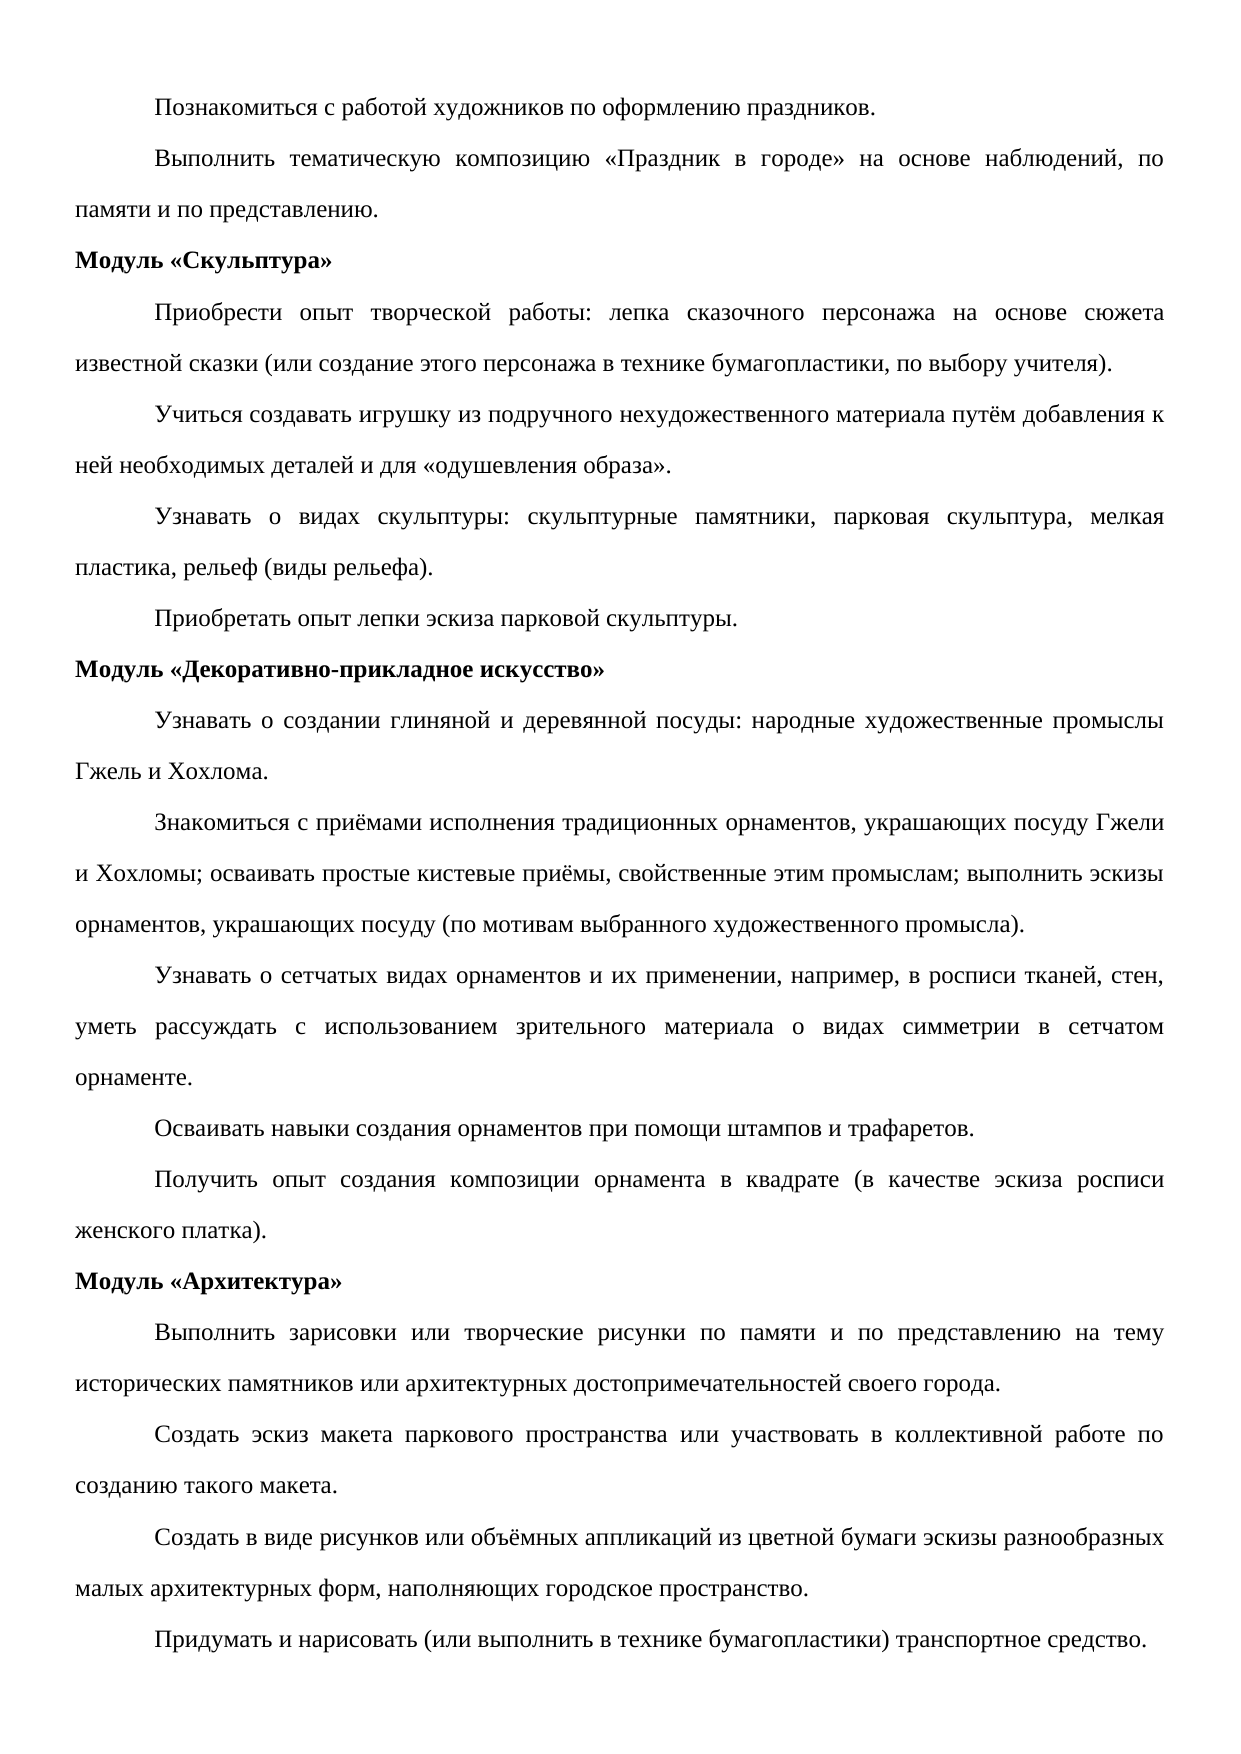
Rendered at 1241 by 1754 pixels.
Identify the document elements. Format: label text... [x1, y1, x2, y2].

text Придумать и нарисовать (или выполнить в технике бумагопластики) транспортное средство. [75, 1606, 1165, 1657]
text Модуль «Архитектура» [75, 1249, 1165, 1300]
text Приобрести опыт творческой работы: лепка сказочного персонажа на основе сюжета известной сказки (или создание этого персонажа в технике бумагопластики, по выбору учителя). [75, 279, 1165, 381]
text Модуль «Декоративно-прикладное искусство» [75, 636, 1165, 687]
text Учиться создавать игрушку из подручного нехудожественного материала путём добавления к ней необходимых деталей и для «одушевления образа». [75, 381, 1165, 483]
text Узнавать о видах скульптуры: скульптурные памятники, парковая скульптура, мелкая пластика, рельеф (виды рельефа). [75, 483, 1165, 585]
text Выполнить тематическую композицию «Праздник в городе» на основе наблюдений, по памяти и по представлению. [75, 126, 1165, 228]
text Познакомиться с работой художников по оформлению праздников. [75, 75, 1165, 126]
text Приобретать опыт лепки эскиза парковой скульптуры. [75, 585, 1165, 636]
text Создать эскиз макета паркового пространства или участвовать в коллективной работе по созданию такого макета. [75, 1402, 1165, 1504]
text Создать в виде рисунков или объёмных аппликаций из цветной бумаги эскизы разнообразных малых архитектурных форм, наполняющих городское пространство. [75, 1504, 1165, 1606]
text Узнавать о создании глиняной и деревянной посуды: народные художественные промыслы Гжель и Хохлома. [75, 687, 1165, 789]
text Знакомиться с приёмами исполнения традиционных орнаментов, украшающих посуду Гжели и Хохломы; осваивать простые кистевые приёмы, свойственные этим промыслам; выполнить эскизы орнаментов, украшающих посуду (по мотивам выбранного художественного промысла). [75, 789, 1165, 943]
text Выполнить зарисовки или творческие рисунки по памяти и по представлению на тему исторических памятников или архитектурных достопримечательностей своего города. [75, 1300, 1165, 1402]
text Модуль «Скульптура» [75, 228, 1165, 279]
text Узнавать о сетчатых видах орнаментов и их применении, например, в росписи тканей, стен, уметь рассуждать с использованием зрительного материала о видах симметрии в сетчатом орнаменте. [75, 943, 1165, 1096]
text Осваивать навыки создания орнаментов при помощи штампов и трафаретов. [75, 1096, 1165, 1147]
text Получить опыт создания композиции орнамента в квадрате (в качестве эскиза росписи женского платка). [75, 1147, 1165, 1249]
